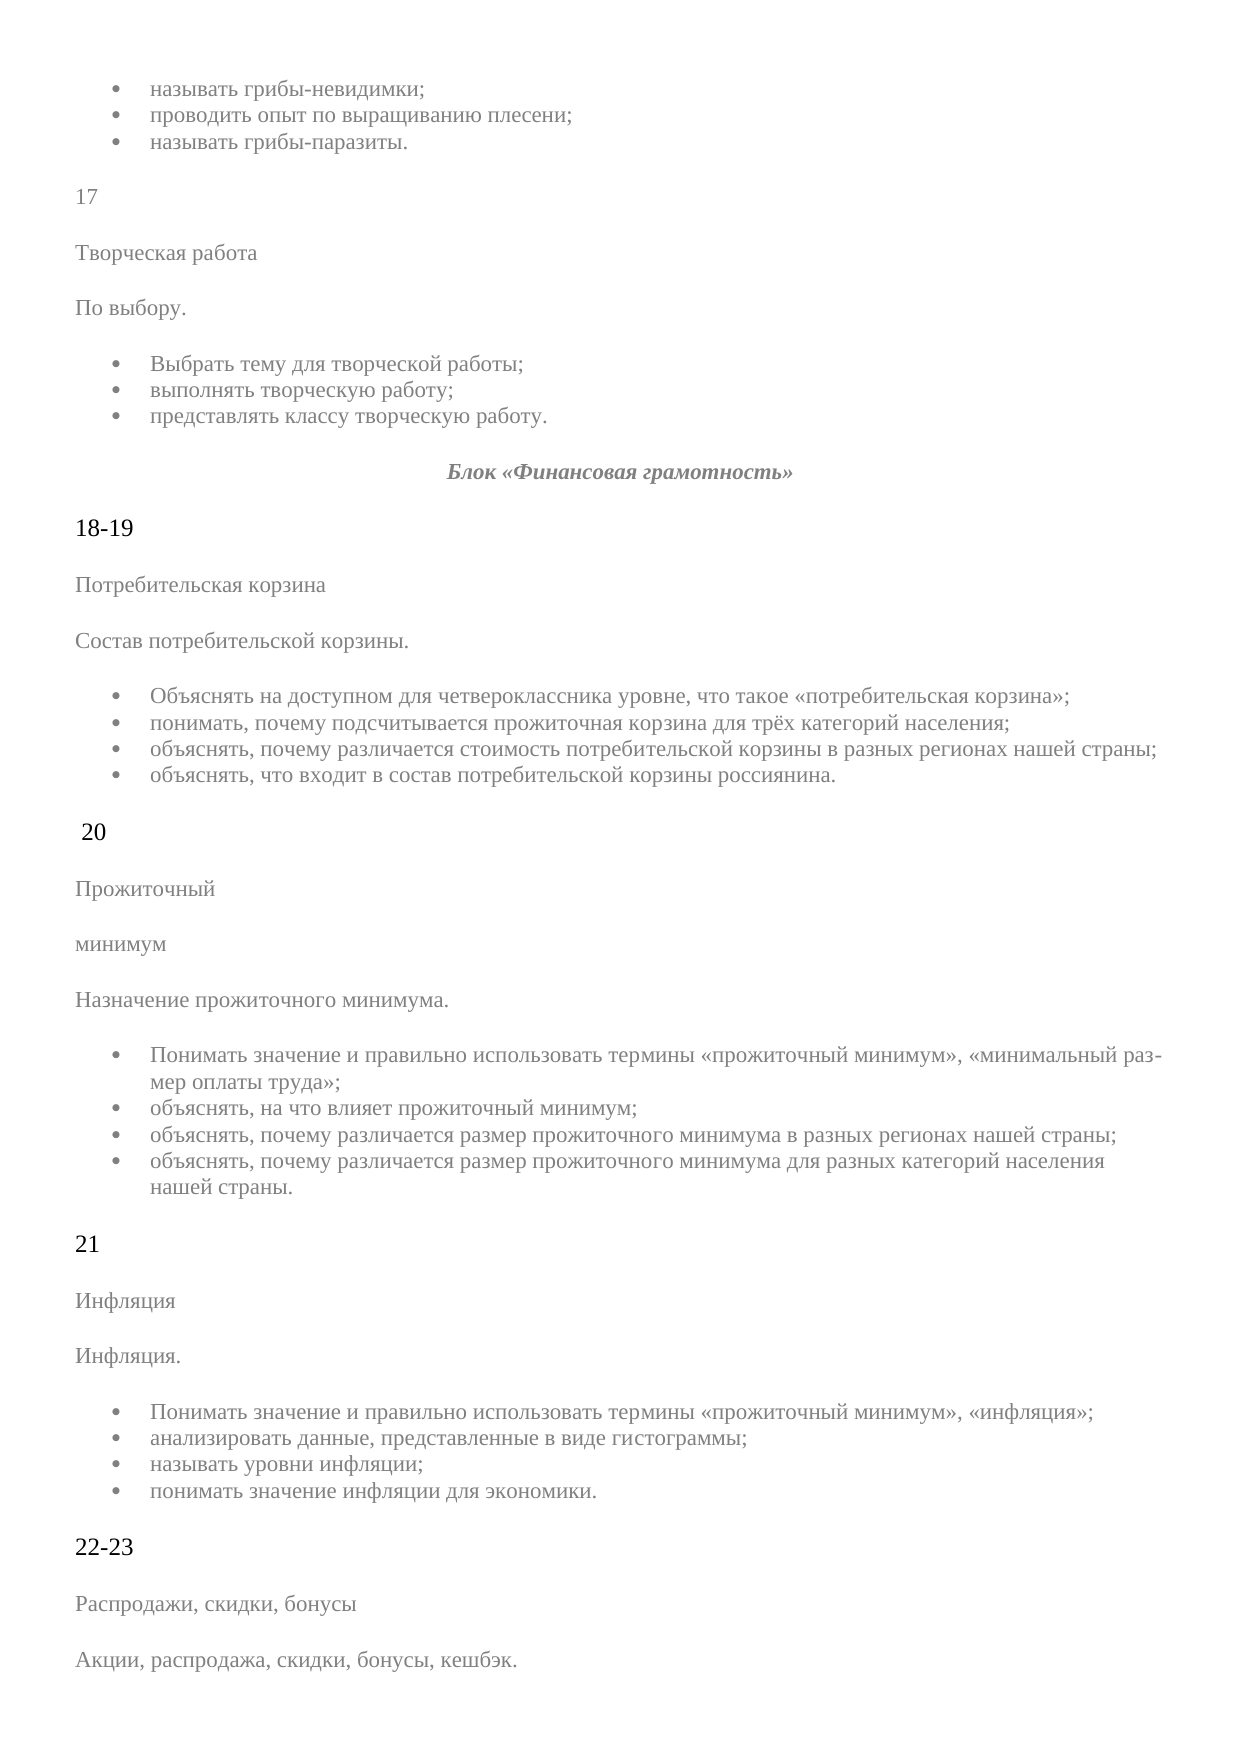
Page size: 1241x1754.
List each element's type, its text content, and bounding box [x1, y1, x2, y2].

list называть грибы-невидимки; [112, 75, 1165, 101]
list Объяснять на доступном для четвероклассника уровне, что такое «потребительская корзина»; [112, 682, 1165, 709]
list объяснять, на что влияет прожиточный минимум; [112, 1094, 1165, 1121]
text Акции, распродажа, скидки, бонусы, кешбэк. [75, 1646, 1165, 1672]
list объяснять, почему различается размер прожиточного минимума для разных категорий населения нашей страны. [112, 1147, 1165, 1200]
list понимать, почему подсчитывается прожиточная корзина для трёх категорий населения; [112, 709, 1165, 735]
text 21 [75, 1229, 1165, 1258]
text Инфляция. [75, 1342, 1165, 1369]
list Понимать значение и правильно использовать термины «прожиточный минимум», «минимальный размер оплаты труда»; [112, 1042, 1165, 1094]
text 18-19 [75, 513, 1165, 542]
list называть грибы-паразиты. [112, 128, 1165, 154]
text Потребительская корзина [75, 571, 1165, 598]
list проводить опыт по выращиванию плесени; [112, 101, 1165, 128]
list объяснять, почему различается размер прожиточного минимума в разных регионах нашей страны; [112, 1121, 1165, 1147]
text По выбору. [75, 294, 1165, 321]
list представлять классу творческую работу. [112, 402, 1165, 429]
text Распродажи, скидки, бонусы [75, 1590, 1165, 1617]
text 20 [75, 817, 1165, 846]
list называть уровни инфляции; [112, 1451, 1165, 1477]
text Состав потребительской корзины. [75, 627, 1165, 653]
list выполнять творческую работу; [112, 376, 1165, 402]
list Выбрать тему для творческой работы; [112, 350, 1165, 376]
list Понимать значение и правильно использовать термины «прожиточный минимум», «инфляция»; [112, 1398, 1165, 1424]
text 17 [75, 183, 1165, 209]
text Инфляция [75, 1287, 1165, 1313]
text 22-23 [75, 1532, 1165, 1561]
text Блок «Финансовая грамотность» [75, 458, 1165, 484]
list понимать значение инфляции для экономики. [112, 1477, 1165, 1503]
text Прожиточный [75, 875, 1165, 901]
list объяснять, что входит в состав потребительской корзины россиянина. [112, 762, 1165, 788]
list объяснять, почему различается стоимость потребительской корзины в разных регионах нашей страны; [112, 735, 1165, 762]
text Творческая работа [75, 239, 1165, 265]
text Назначение прожиточного минимума. [75, 986, 1165, 1012]
list анализировать данные, представленные в виде гистограммы; [112, 1424, 1165, 1451]
text минимум [75, 931, 1165, 957]
